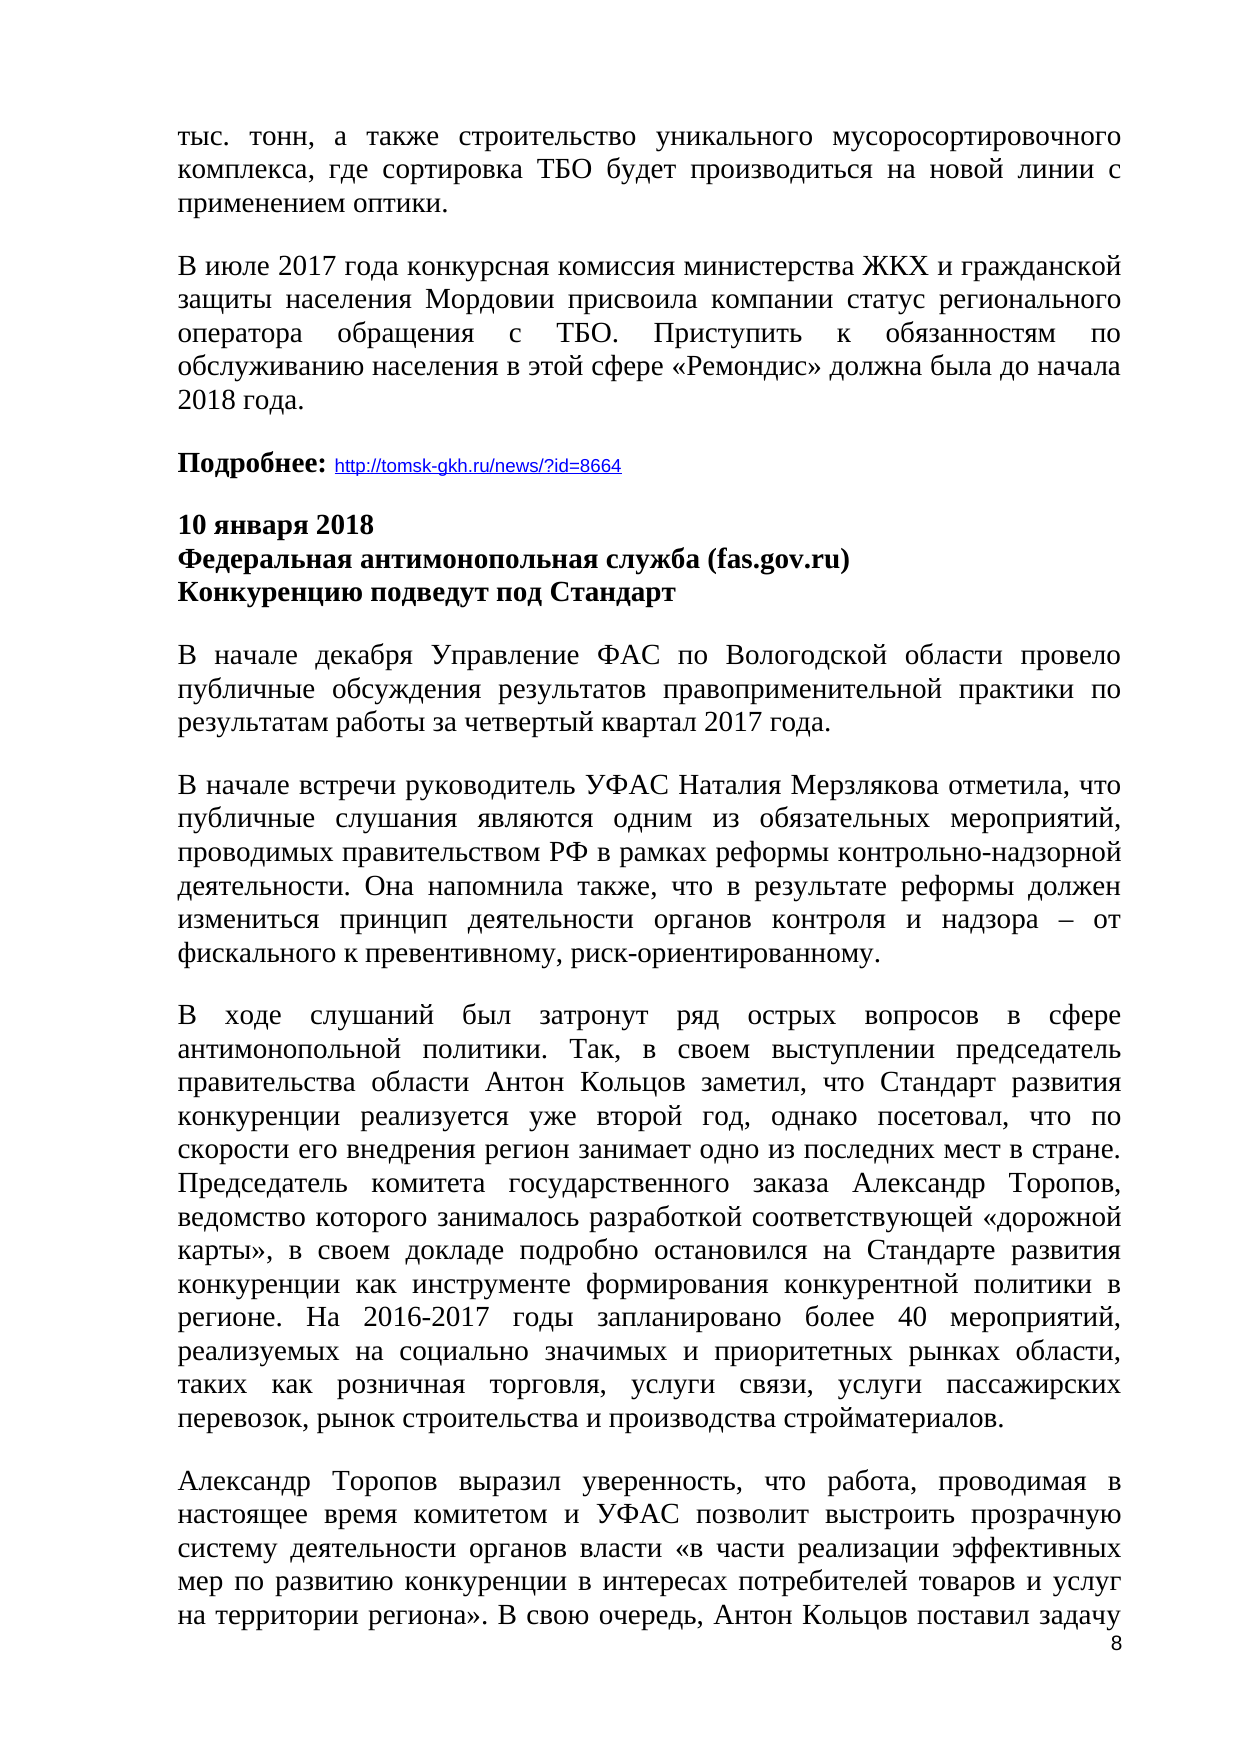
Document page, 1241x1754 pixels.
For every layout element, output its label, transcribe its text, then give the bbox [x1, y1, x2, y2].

text Подробнее: http://tomsk-gkh.ru/news/?id=8664 [177, 445, 1122, 478]
subtitle 10 января 2018 Федеральная антимонопольная служба (fas.gov.ru) Конкуренцию подведут под Стандарт [177, 507, 1122, 608]
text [177, 118, 1122, 219]
text В начале декабря Управление ФАС по Вологодской области провело публичные обсуждения результатов правоприменительной практики по результатам работы за четвертый квартал 2017 года. [177, 637, 1122, 738]
text В июле 2017 года конкурсная комиссия министерства ЖКХ и гражданской защиты населения Мордовии присвоила компании статус регионального оператора обращения с ТБО. Приступить к обязанностям по обслуживанию населения в этой сфере «Ремондис» должна была до начала 2018 года. [177, 248, 1122, 416]
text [177, 1463, 1122, 1630]
text В ходе слушаний был затронут ряд острых вопросов в сфере антимонопольной политики. Так, в своем выступлении председатель правительства области Антон Кольцов заметил, что Стандарт развития конкуренции реализуется уже второй год, однако посетовал, что по скорости его внедрения регион занимает одно из последних мест в стране. Председатель комитета государственного заказа Александр Торопов, ведомство которого занималось разработкой соответствующей «дорожной карты», в своем докладе подробно остановился на Стандарте развития конкуренции как инструменте формирования конкурентной политики в регионе. На 2016-2017 годы запланировано более 40 мероприятий, реализуемых на социально значимых и приоритетных рынках области, таких как розничная торговля, услуги связи, услуги пассажирских перевозок, рынок строительства и производства стройматериалов. [177, 997, 1122, 1433]
text В начале встречи руководитель УФАС Наталия Мерзлякова отметила, что публичные слушания являются одним из обязательных мероприятий, проводимых правительством РФ в рамках реформы контрольно-надзорной деятельности. Она напомнила также, что в результате реформы должен измениться принцип деятельности органов контроля и надзора – от фискального к превентивному, риск-ориентированному. [177, 767, 1122, 968]
